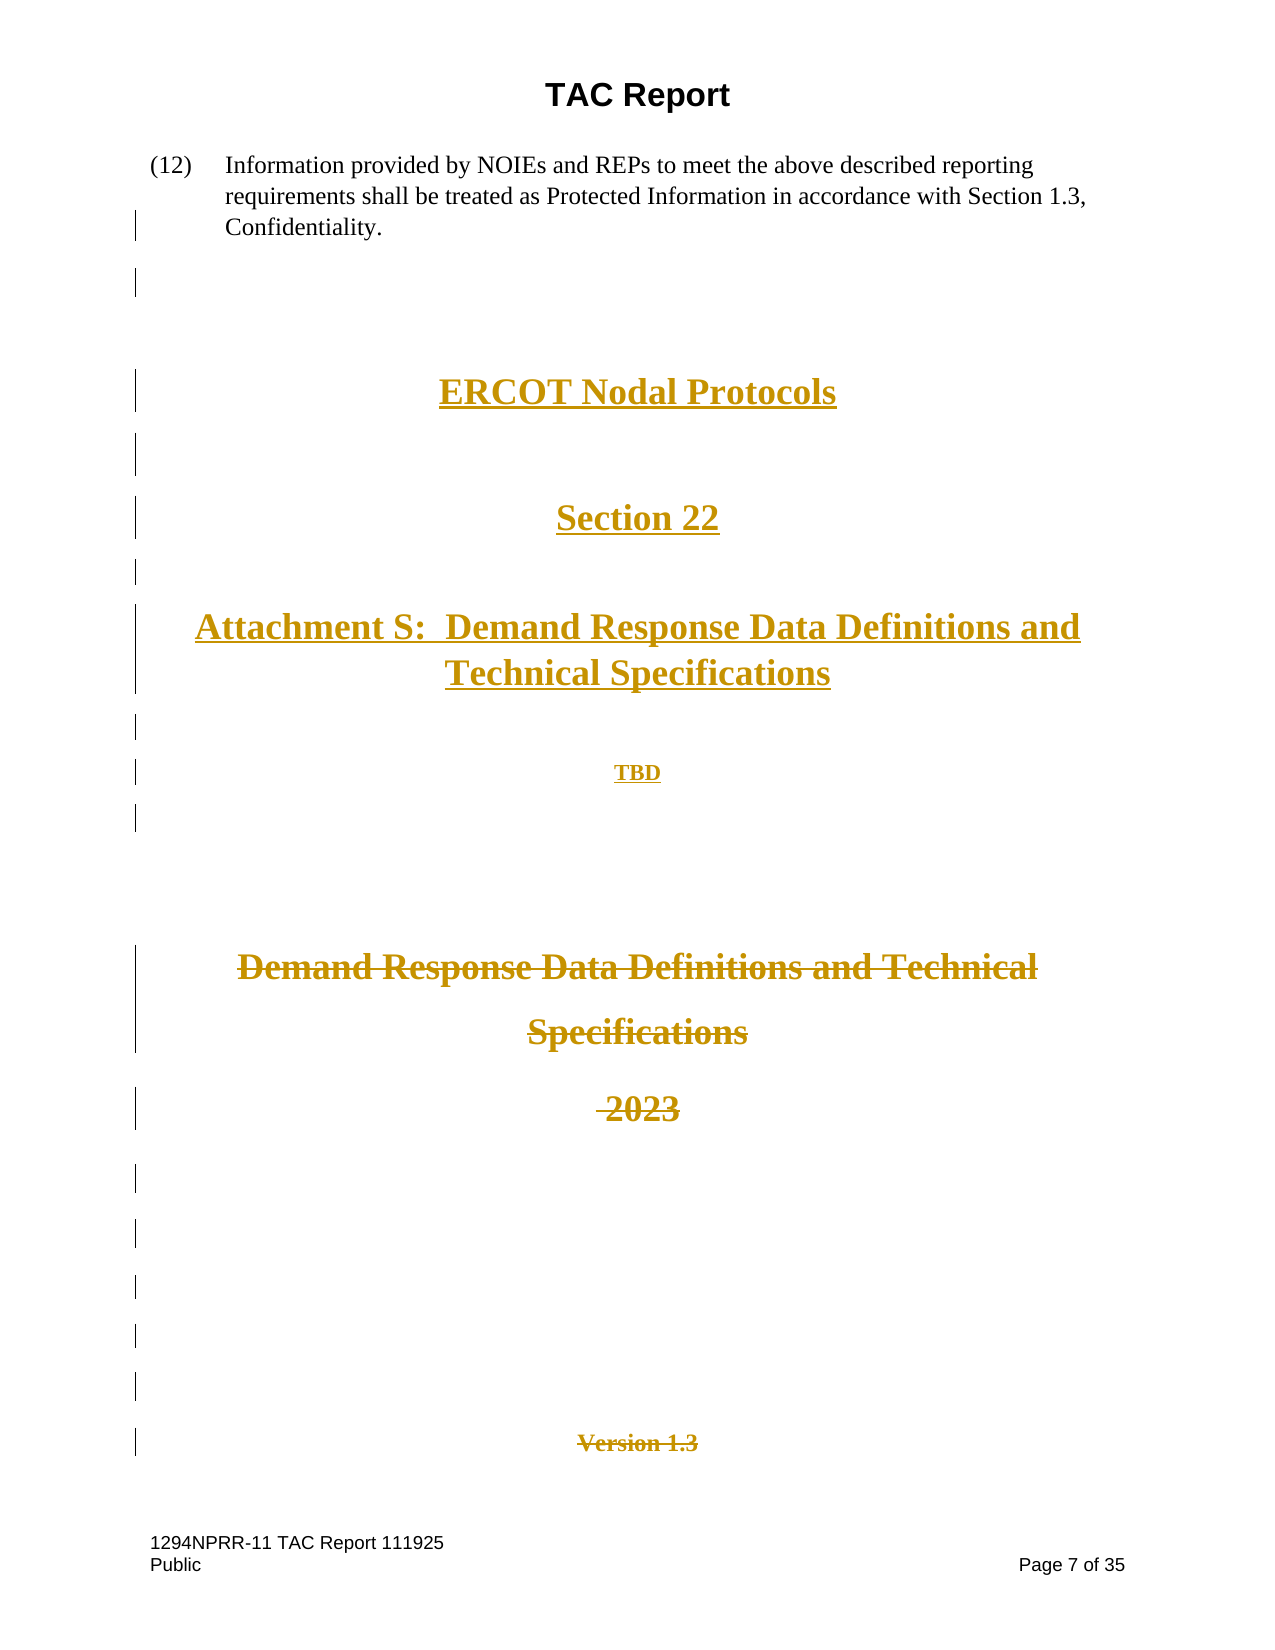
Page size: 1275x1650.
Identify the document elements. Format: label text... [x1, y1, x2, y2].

text (12) Information provided by NOIEs and REPs to meet the above described reporting requirements shall be treated as Protected Information in accordance with Section 1.3, Confidentiality. [150, 150, 1125, 241]
